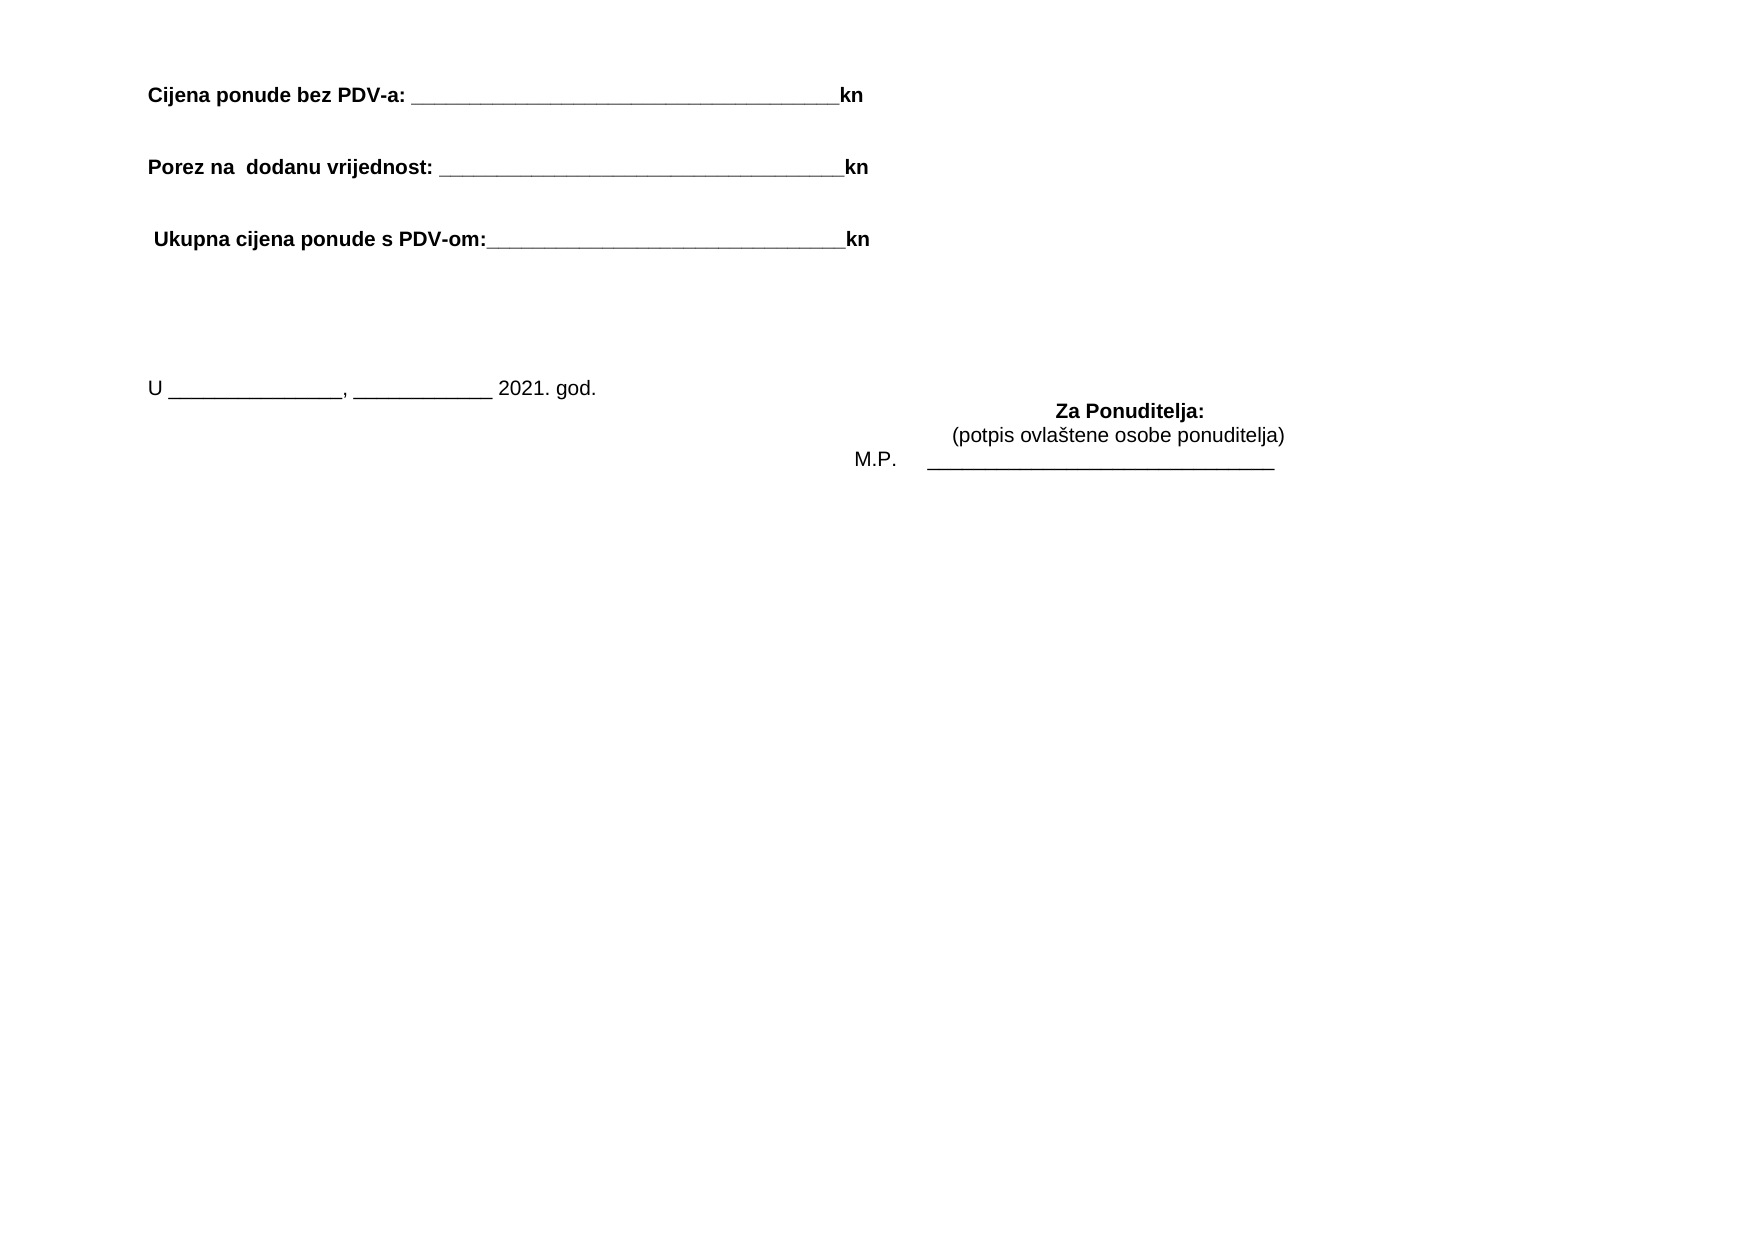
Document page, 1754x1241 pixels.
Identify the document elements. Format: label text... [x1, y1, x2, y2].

text Porez na dodanu vrijednost: ___________________________________kn [148, 155, 1606, 179]
text U _______________, ____________ 2021. god. [148, 375, 1606, 399]
text Cijena ponude bez PDV-a: _____________________________________kn [148, 83, 1606, 107]
text (potpis ovlaštene osobe ponuditelja) [148, 423, 1606, 447]
text M.P. ______________________________ [523, 447, 1606, 471]
text Za Ponuditelja: [148, 399, 1606, 423]
text Ukupna cijena ponude s PDV-om:_______________________________kn [148, 227, 1606, 251]
